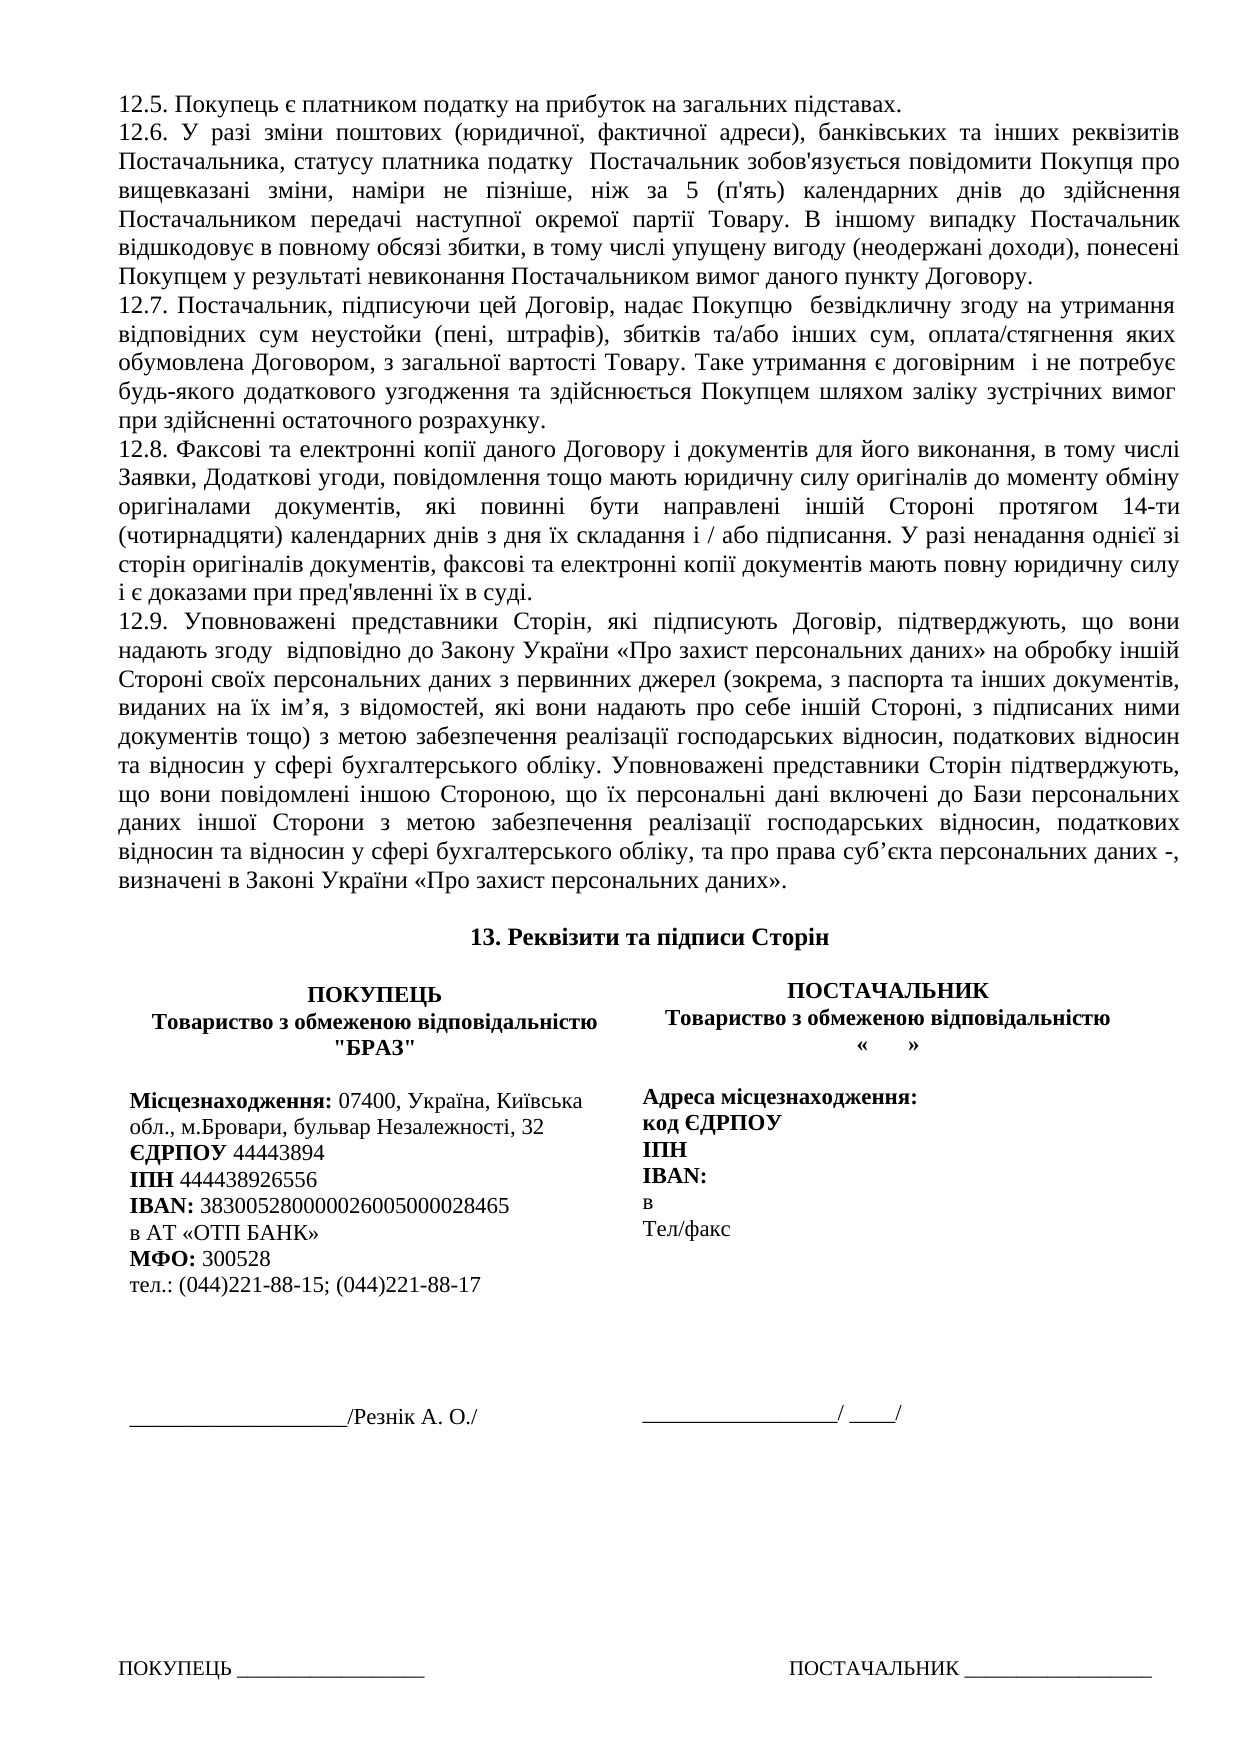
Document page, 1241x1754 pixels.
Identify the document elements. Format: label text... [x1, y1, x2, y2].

text 12.7. Постачальник, підписуючи цей Договір, надає Покупцю безвідкличну згоду на утримання відповідних сум неустойки (пені, штрафів), збитків та/або інших сум, оплата/стягнення яких обумовлена Договором, з загальної вартості Товару. Таке утримання є договірним і не потребує будь-якого додаткового узгодження та здійснюється Покупцем шляхом заліку зустрічних вимог при здійсненні остаточного розрахунку. [118, 290, 1177, 434]
table_header ПОСТАЧАЛЬНИК Товариство з обмеженою відповідальністю « » Адреса місцезнаходження: код ЄДРПОУ ІПН IBAN: в Тел/факс _________________/ ____/ [631, 951, 1144, 1459]
table_header ПОКУПЕЦЬ Товариство з обмеженою відповідальністю "БРАЗ" Місцезнаходження: 07400, Україна, Київська обл., м.Бровари, бульвар Незалежності, 32 ЄДРПОУ 44443894 ІПН 444438926556 IBAN: 383005280000026005000028465 в АТ «ОТП БАНК» МФО: 300528 тел.: (044)221-88-15; (044)221-88-17 ___________________/Резнік А. О./ [118, 951, 631, 1459]
text 12.9. Уповноважені представники Сторін, які підписують Договір, підтверджують, що вони надають згоду відповідно до Закону України «Про захист персональних даних» на обробку іншій Стороні своїх персональних даних з первинних джерел (зокрема, з паспорта та інших документів, виданих на їх ім’я, з відомостей, які вони надають про себе іншій Стороні, з підписаних ними документів тощо) з метою забезпечення реалізації господарських відносин, податкових відносин та відносин у сфері бухгалтерського обліку. Уповноважені представники Сторін підтверджують, що вони повідомлені іншою Стороною, що їх персональні дані включені до Бази персональних даних іншої Сторони з метою забезпечення реалізації господарських відносин, податкових відносин та відносин у сфері бухгалтерського обліку, та про права суб’єкта персональних даних -, визначені в Законі України «Про захист персональних даних». [118, 606, 1181, 894]
text 12.5. Покупець є платником податку на прибуток на загальних підставах. [118, 89, 1181, 117]
text 12.6. У разі зміни поштових (юридичної, фактичної адреси), банківських та інших реквізитів Постачальника, статусу платника податку Постачальник зобов'язується повідомити Покупця про вищевказані зміни, наміри не пізніше, ніж за 5 (п'ять) календарних днів до здійснення Постачальником передачі наступної окремої партії Товару. В іншому випадку Постачальник відшкодовує в повному обсязі збитки, в тому числі упущену вигоду (неодержані доходи), понесені Покупцем у результаті невиконання Постачальником вимог даного пункту Договору. [118, 117, 1181, 290]
text 13. Реквізити та підписи Сторін [118, 922, 1181, 951]
text 12.8. Факсові та електронні копії даного Договору і документів для його виконання, в тому числі Заявки, Додаткові угоди, повідомлення тощо мають юридичну силу оригіналів до моменту обміну оригіналами документів, які повинні бути направлені іншій Стороні протягом 14-ти (чотирнадцяти) календарних днів з дня їх складання і / або підписання. У разі ненадання однієї зі сторін оригіналів документів, факсові та електронні копії документів мають повну юридичну силу і є доказами при пред'явленні їх в суді. [118, 434, 1181, 606]
